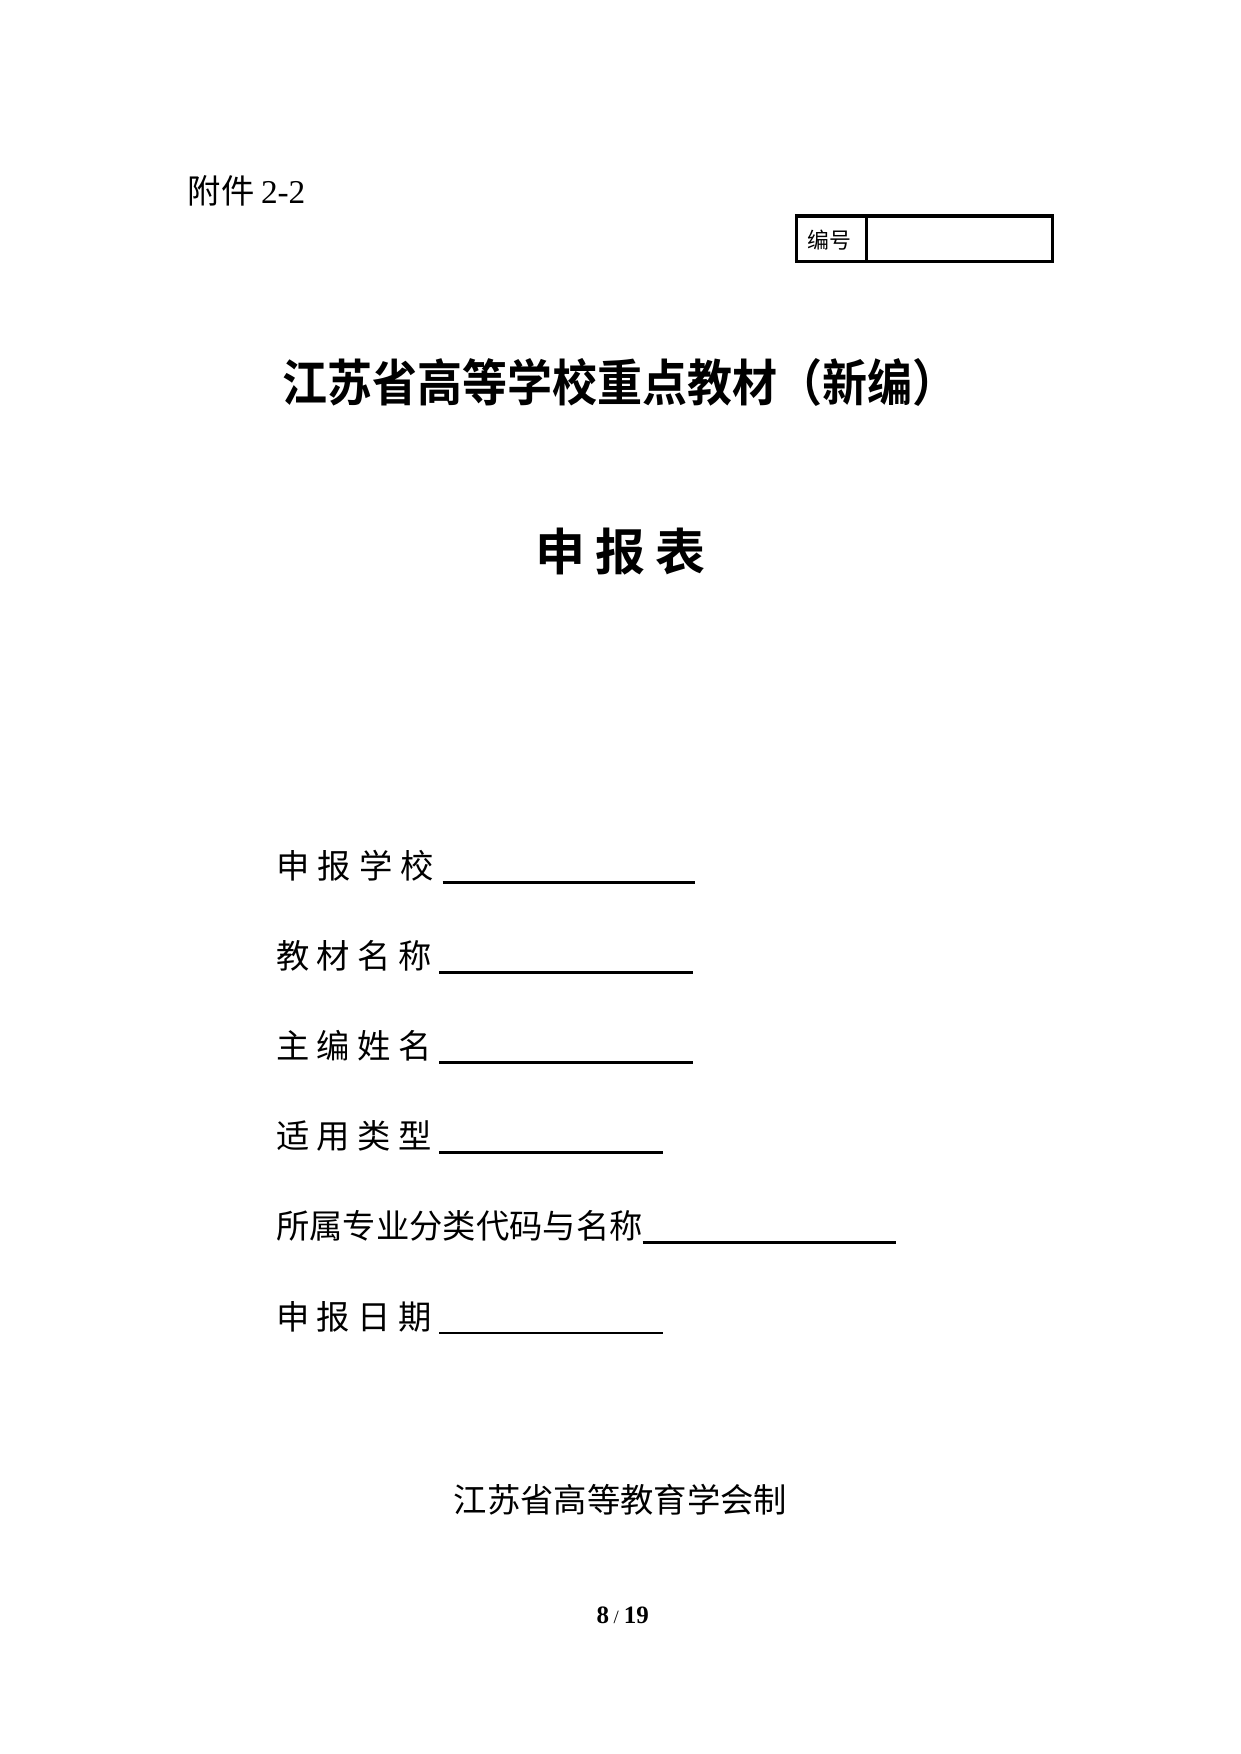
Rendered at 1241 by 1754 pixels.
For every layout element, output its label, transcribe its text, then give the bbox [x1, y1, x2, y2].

text 附件2-2 [187, 160, 1053, 214]
table_header [868, 218, 1051, 260]
table_cell 所属专业分类代码与名称 [265, 1192, 976, 1282]
table_cell 申 报 日 期 [265, 1282, 976, 1372]
table_cell 主 编 姓 名 [265, 1012, 976, 1102]
subtitle 江苏省高等学校重点教材（新编） [187, 331, 1053, 428]
table_cell 适 用 类 型 [265, 1102, 976, 1192]
table_header 申报学校 [265, 832, 976, 922]
subtitle 申报表 [187, 500, 1053, 597]
table_header 编号 [798, 218, 865, 260]
text 江苏省高等教育学会制 [187, 1466, 1053, 1531]
table_cell 教 材 名 称 [265, 922, 976, 1012]
